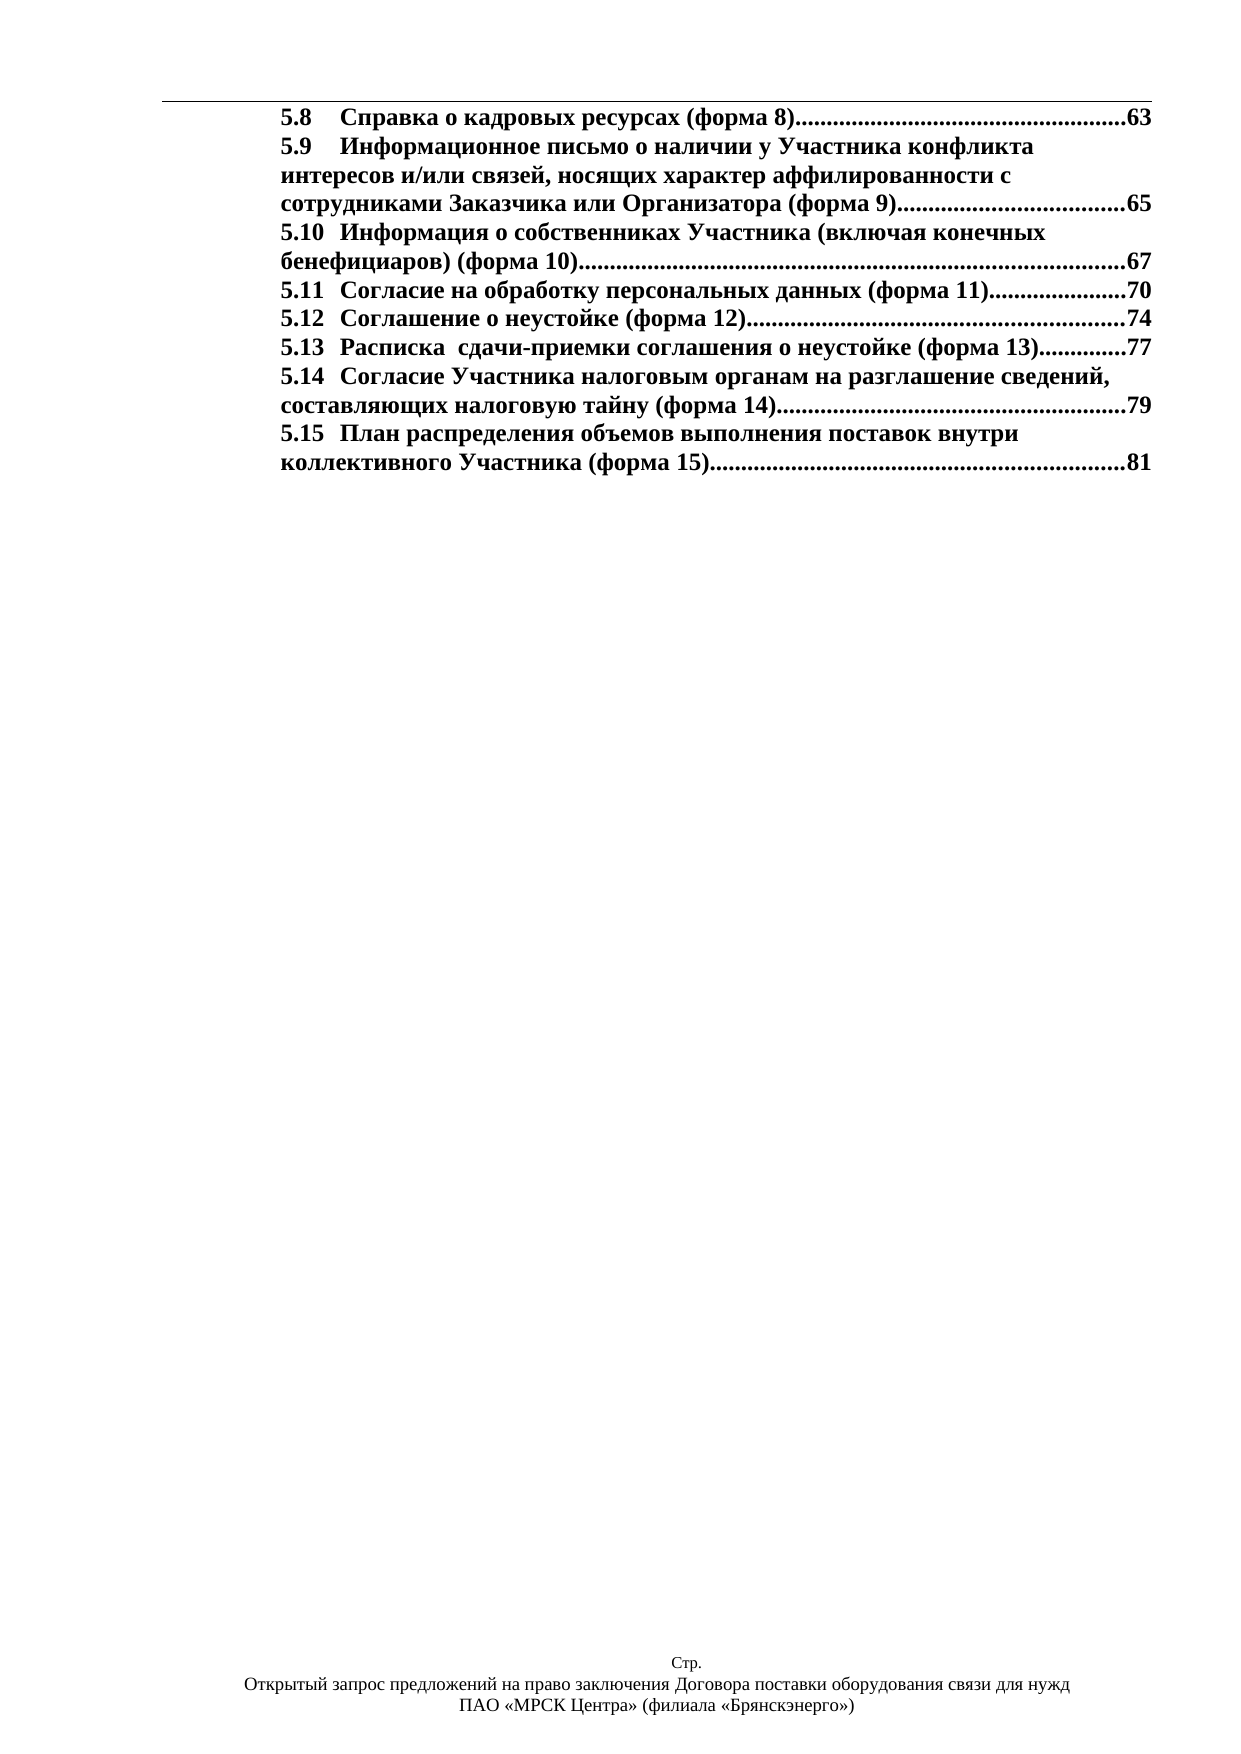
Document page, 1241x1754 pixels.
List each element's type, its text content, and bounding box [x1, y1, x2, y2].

text 5.12 Соглашение о неустойке (форма 12) 74 [280, 303, 1133, 332]
text 5.11 Согласие на обработку персональных данных (форма 11) 70 [280, 275, 1133, 303]
text 5.15 План распределения объемов выполнения поставок внутри коллективного Участника (форма 15) 81 [280, 418, 1133, 476]
text 5.9 Информационное письмо о наличии у Участника конфликта интересов и/или связей, носящих характер аффилированности с сотрудниками Заказчика или Организатора (форма 9) 65 [280, 131, 1133, 217]
text 5.8 Справка о кадровых ресурсах (форма 8) 63 [280, 102, 1133, 131]
text 5.13 Расписка сдачи-приемки соглашения о неустойке (форма 13) 77 [280, 332, 1133, 361]
text 5.10 Информация о собственниках Участника (включая конечных бенефициаров) (форма 10) 67 [280, 217, 1133, 275]
text 5.14 Согласие Участника налоговым органам на разглашение сведений, составляющих налоговую тайну (форма 14) 79 [280, 361, 1133, 418]
